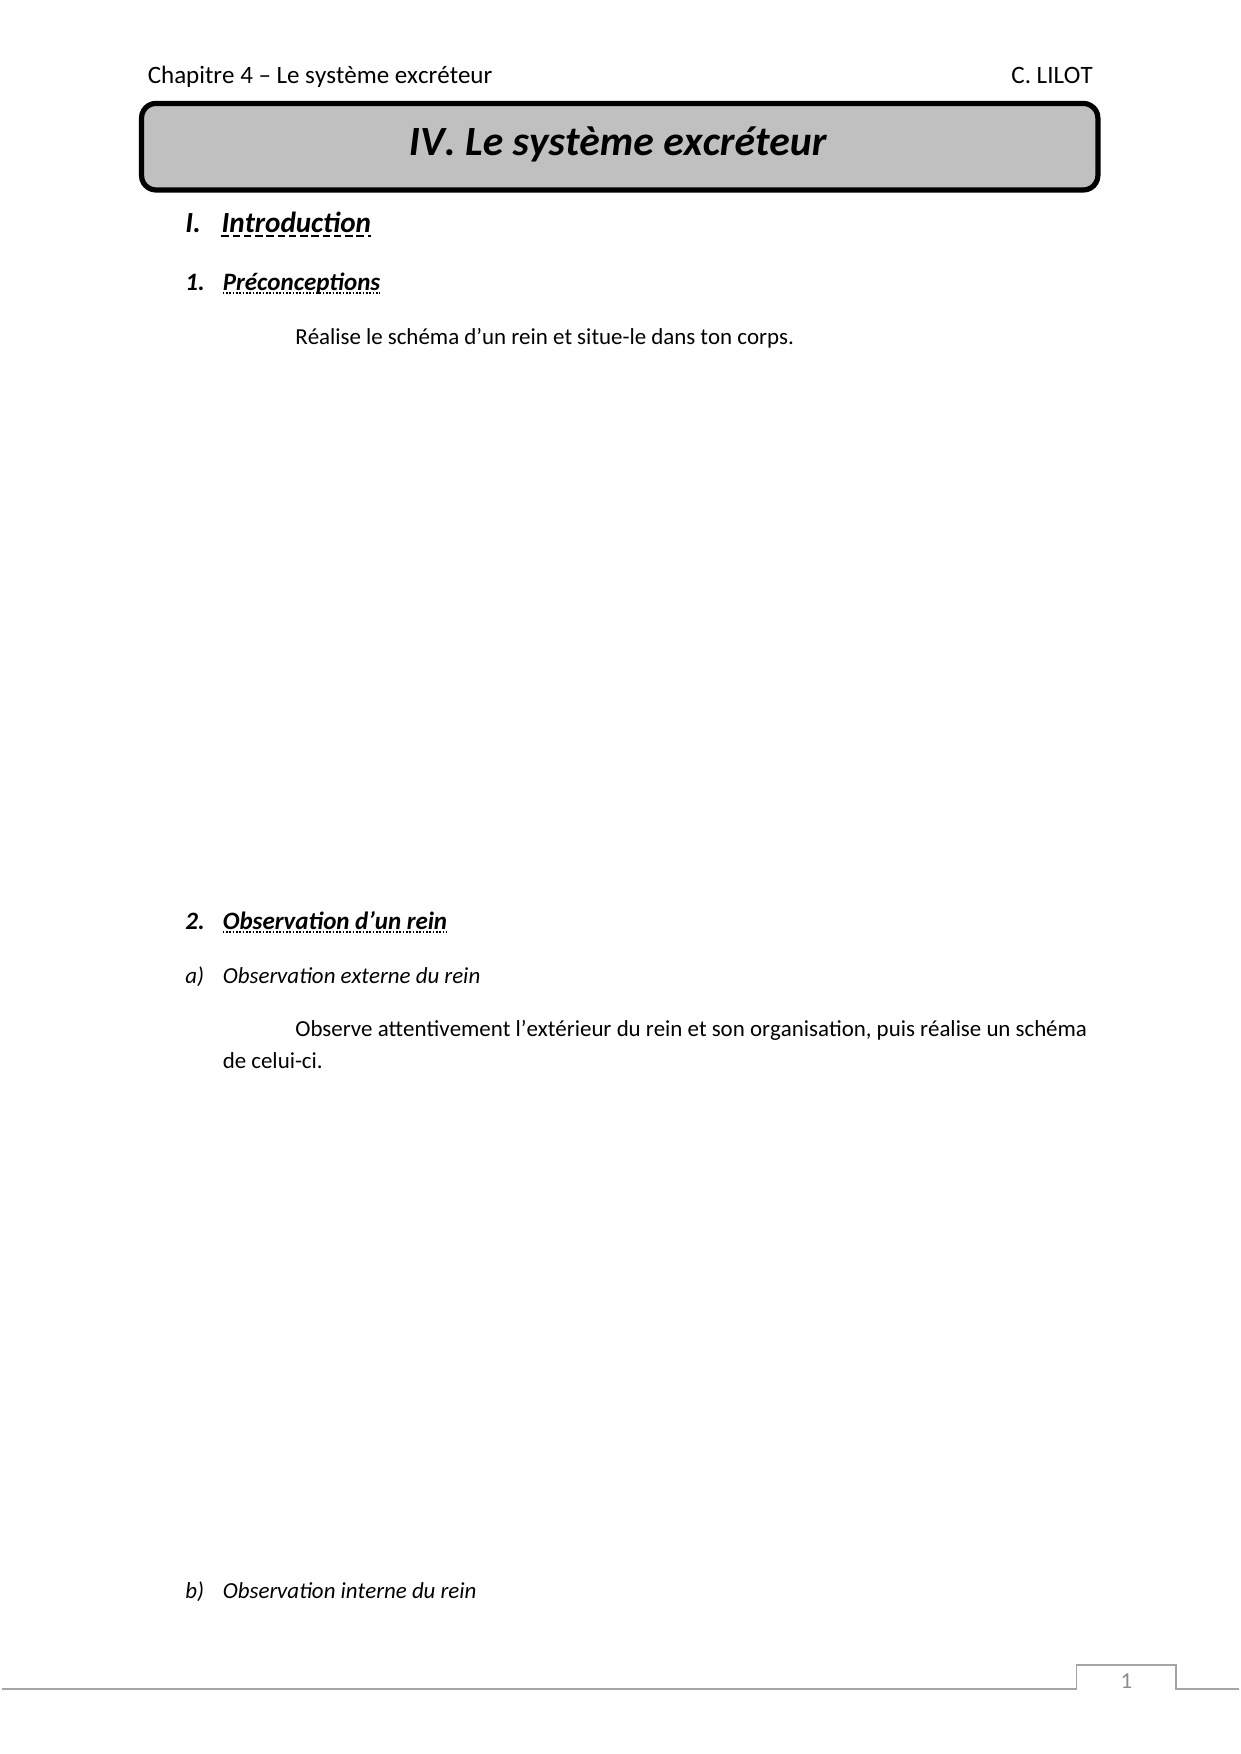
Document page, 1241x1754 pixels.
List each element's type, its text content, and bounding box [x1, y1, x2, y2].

list Préconceptions [185, 266, 1093, 297]
list Observation interne du rein [185, 1576, 1093, 1604]
list Observation d’un rein [185, 905, 1093, 936]
text Observe attentivement l’extérieur du rein et son organisation, puis réalise un schéma de celui-ci. [223, 1014, 1093, 1074]
list Introduction [185, 204, 1093, 240]
list Observation externe du rein [185, 961, 1093, 989]
text Réalise le schéma d’un rein et situe-le dans ton corps. [295, 322, 1093, 350]
